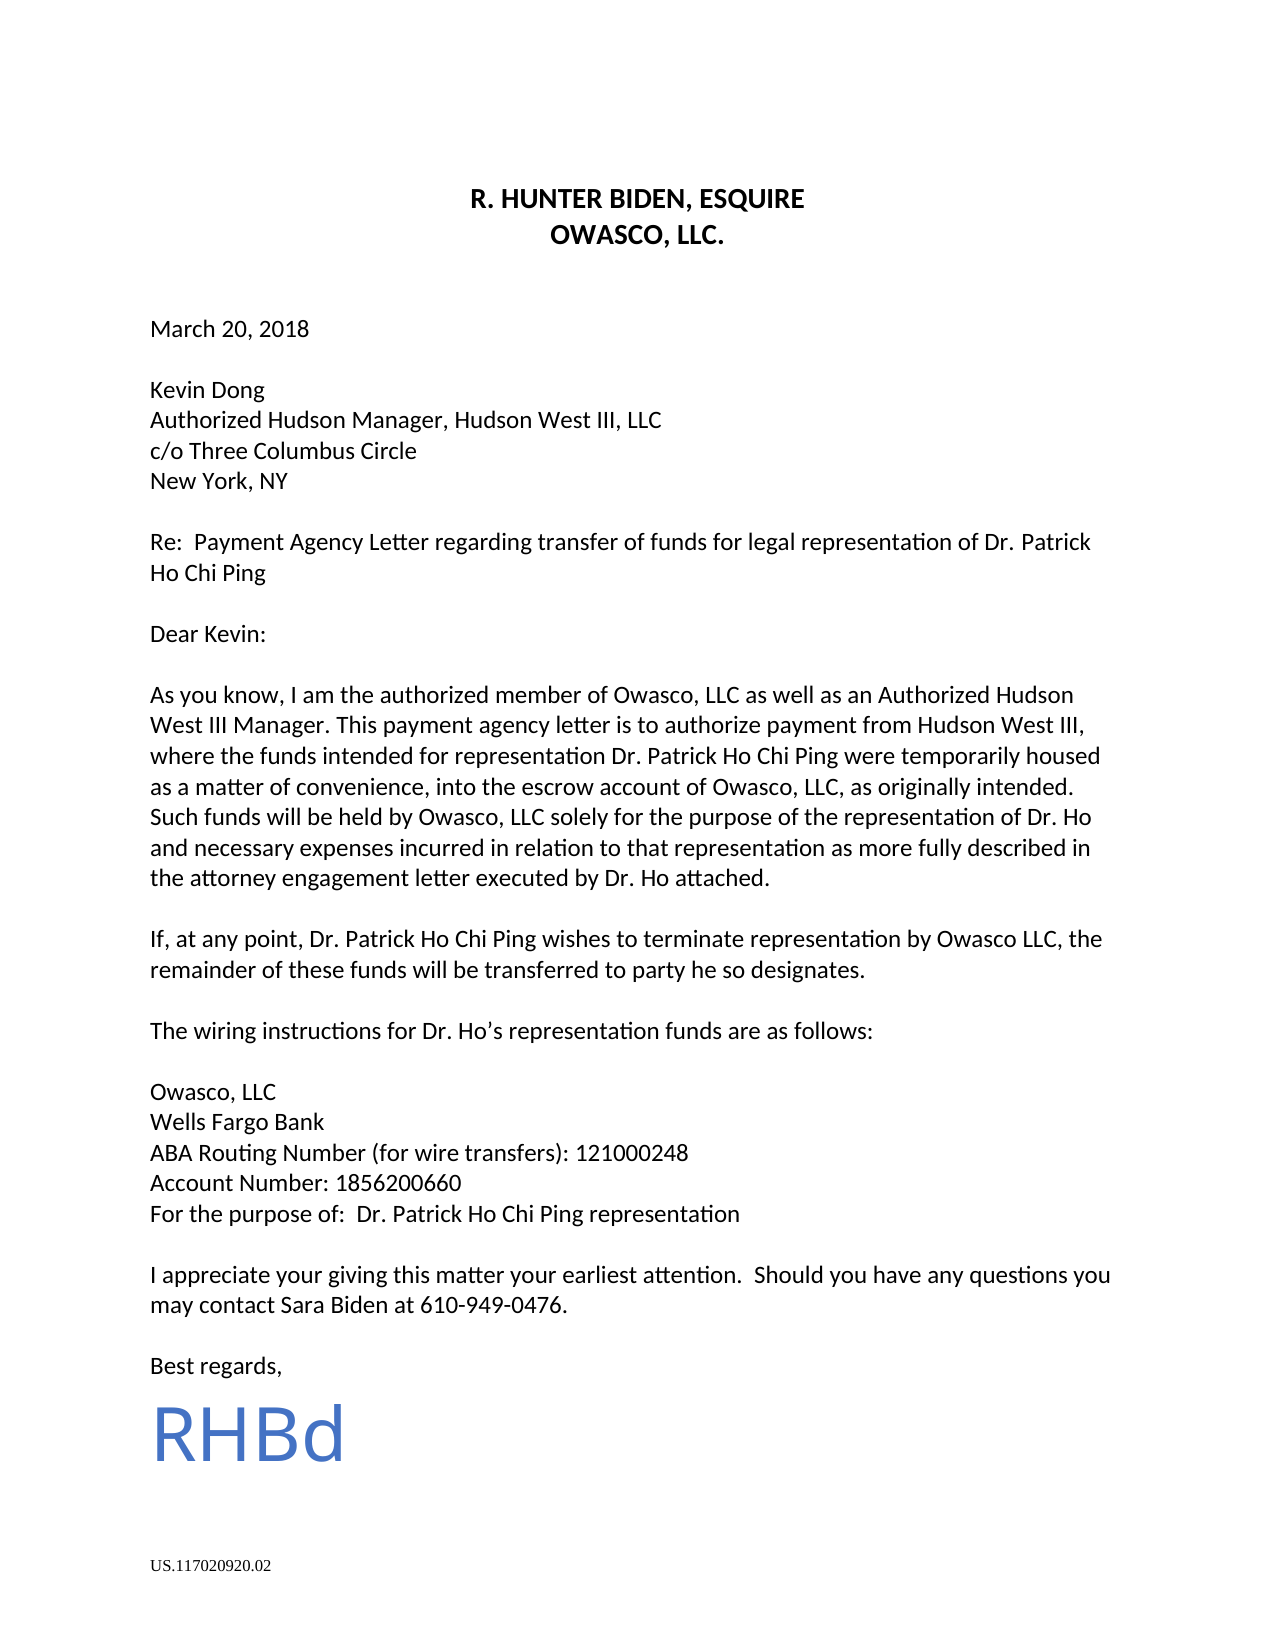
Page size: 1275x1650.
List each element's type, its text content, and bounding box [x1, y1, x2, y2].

text Kevin Dong [150, 374, 1125, 404]
text As you know, I am the authorized member of Owasco, LLC as well as an Authorized Hudson West III Manager. This payment agency letter is to authorize payment from Hudson West III, where the funds intended for representation Dr. Patrick Ho Chi Ping were temporarily housed as a matter of convenience, into the escrow account of Owasco, LLC, as originally intended. Such funds will be held by Owasco, LLC solely for the purpose of the representation of Dr. Ho and necessary expenses incurred in relation to that representation as more fully described in the attorney engagement letter executed by Dr. Ho attached. [150, 679, 1125, 893]
text Wells Fargo Bank [150, 1106, 1125, 1137]
text Re: Payment Agency Letter regarding transfer of funds for legal representation of Dr. Patrick Ho Chi Ping [150, 526, 1125, 587]
text Best regards, [150, 1351, 1125, 1381]
text The wiring instructions for Dr. Ho’s representation funds are as follows: [150, 1015, 1125, 1045]
text For the purpose of: Dr. Patrick Ho Chi Ping representation [150, 1198, 1125, 1228]
text Dear Kevin: [150, 618, 1125, 648]
text R. HUNTER BIDEN, ESQUIRE [150, 181, 1125, 216]
text c/o Three Columbus Circle [150, 435, 1125, 465]
text I appreciate your giving this matter your earliest attention. Should you have any questions you may contact Sara Biden at 610-949-0476. [150, 1259, 1125, 1320]
text OWASCO, LLC. [150, 216, 1125, 252]
text Authorized Hudson Manager, Hudson West III, LLC [150, 404, 1125, 435]
text If, at any point, Dr. Patrick Ho Chi Ping wishes to terminate representation by Owasco LLC, the remainder of these funds will be transferred to party he so designates. [150, 923, 1125, 984]
text New York, NY [150, 465, 1125, 496]
text Account Number: 1856200660 [150, 1167, 1125, 1198]
text RHBd [150, 1381, 1125, 1483]
text Owasco, LLC [150, 1076, 1125, 1106]
text March 20, 2018 [150, 313, 1125, 343]
text ABA Routing Number (for wire transfers): 121000248 [150, 1137, 1125, 1167]
